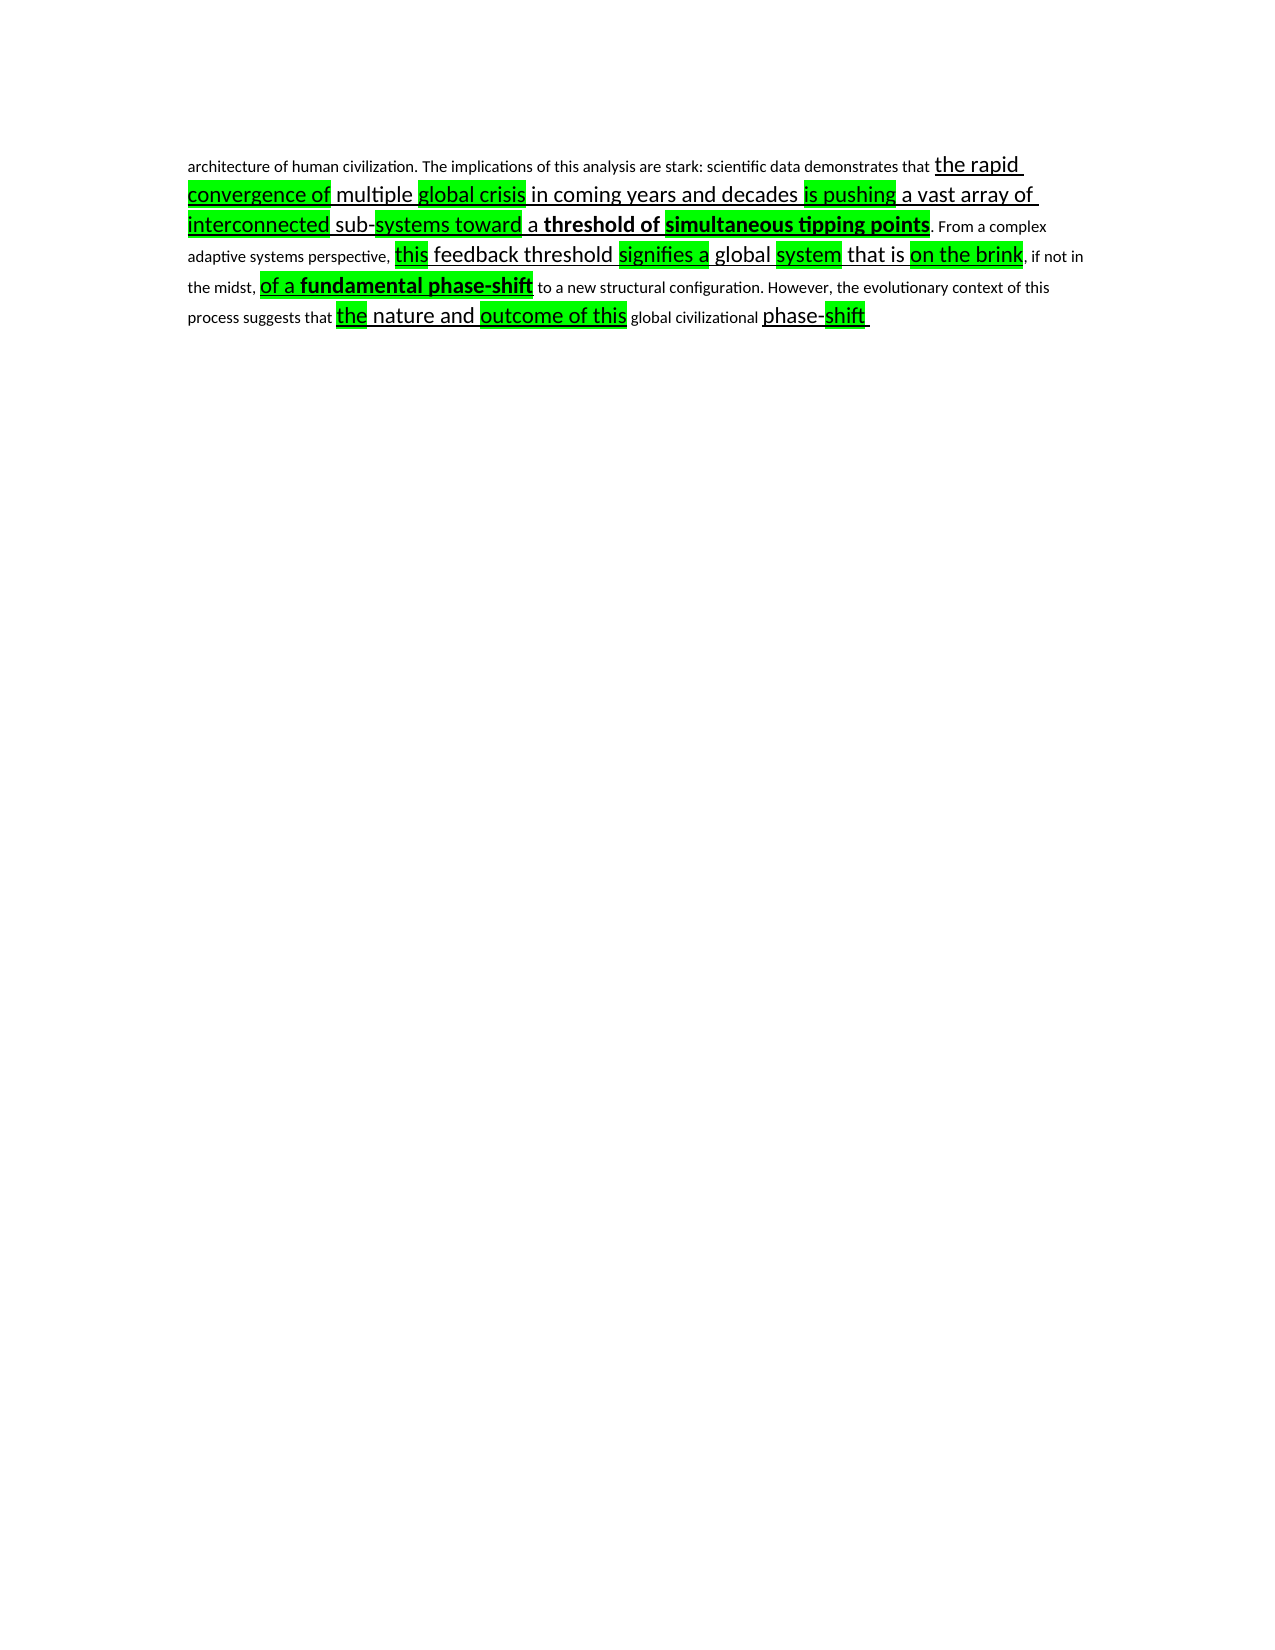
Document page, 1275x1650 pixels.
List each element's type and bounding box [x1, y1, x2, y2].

text [187, 150, 1087, 329]
